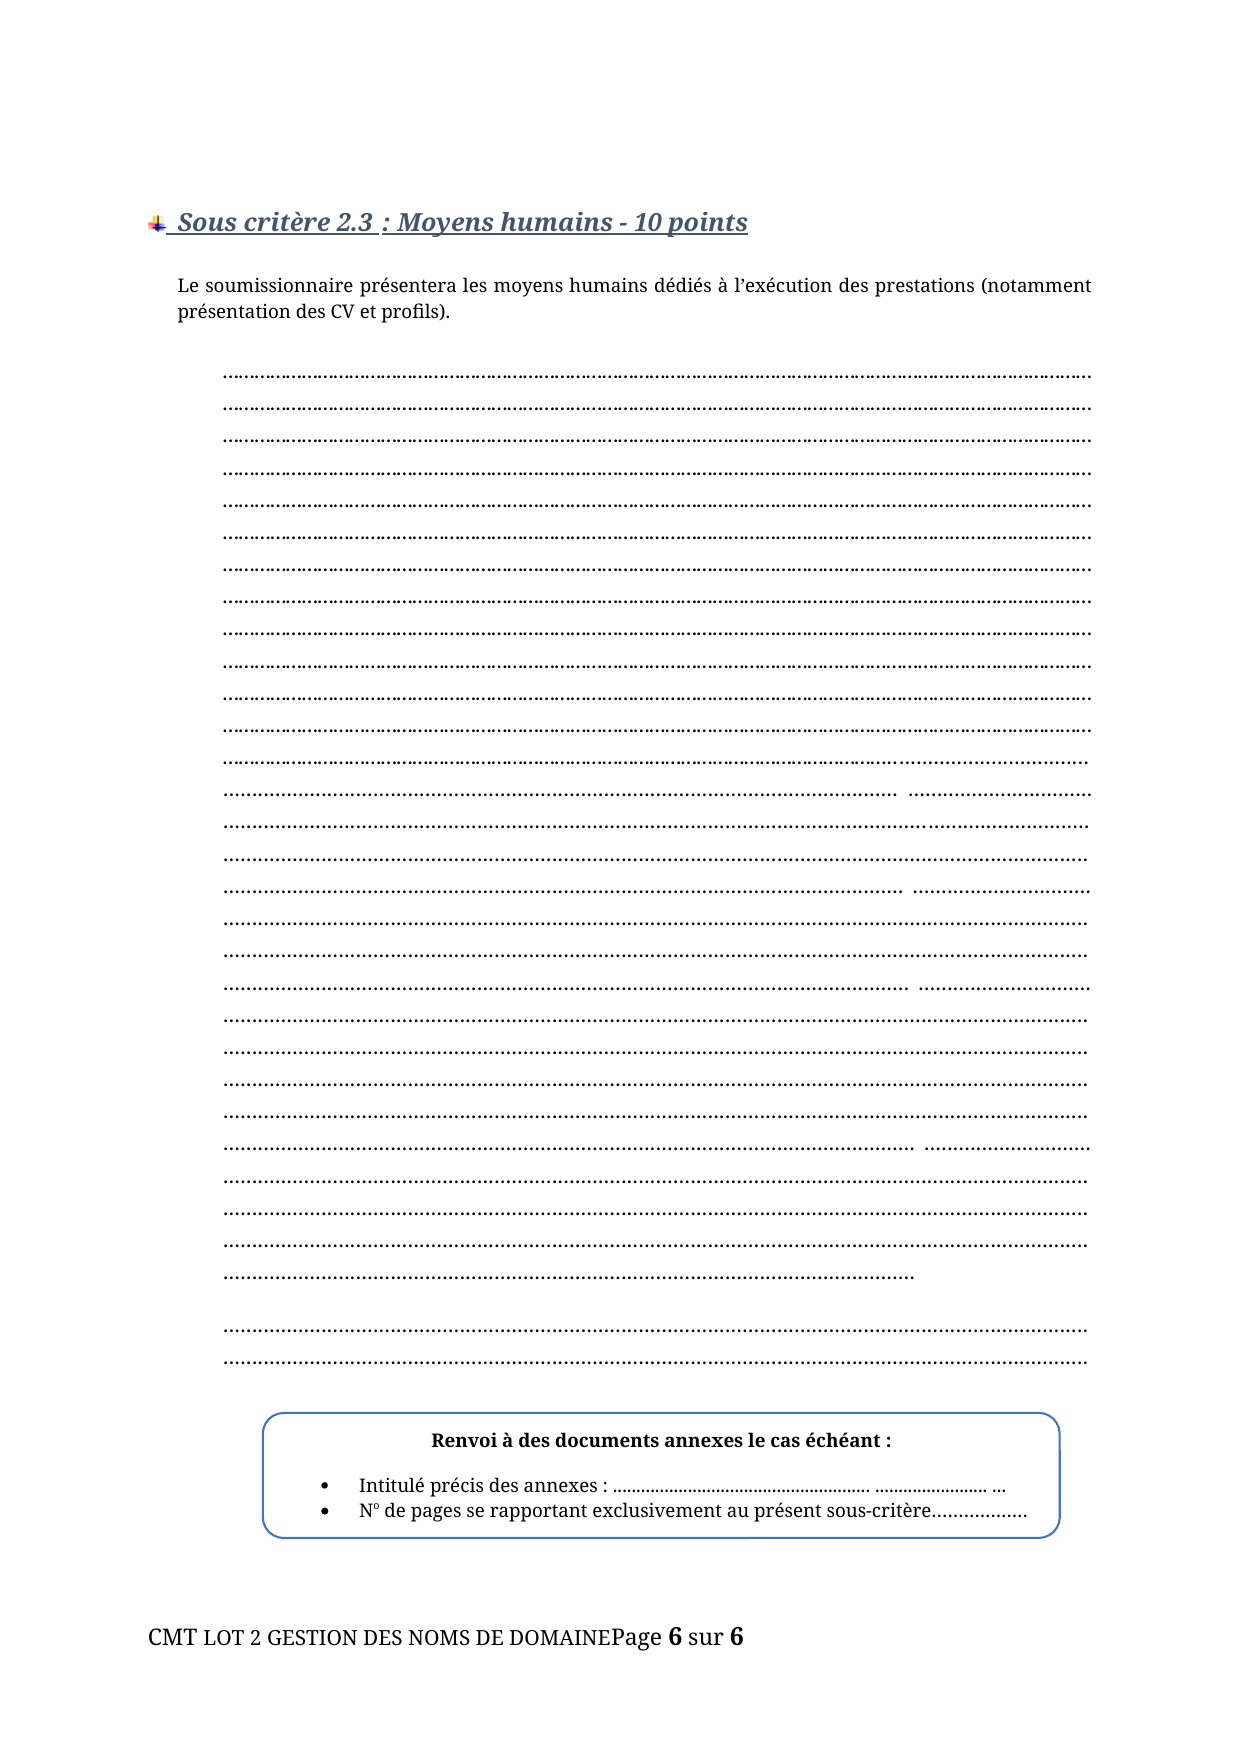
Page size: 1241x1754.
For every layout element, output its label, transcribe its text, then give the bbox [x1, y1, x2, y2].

picture [148, 214, 166, 232]
list Sous critère 2.3 : Moyens humains - 10 points [148, 204, 1093, 238]
list ............................................................................................................................................................................................................................................................................................................ [223, 1310, 1093, 1371]
list Le soumissionnaire présentera les moyens humains dédiés à l’exécution des prestations (notamment présentation des CV et profils). [177, 273, 1093, 324]
